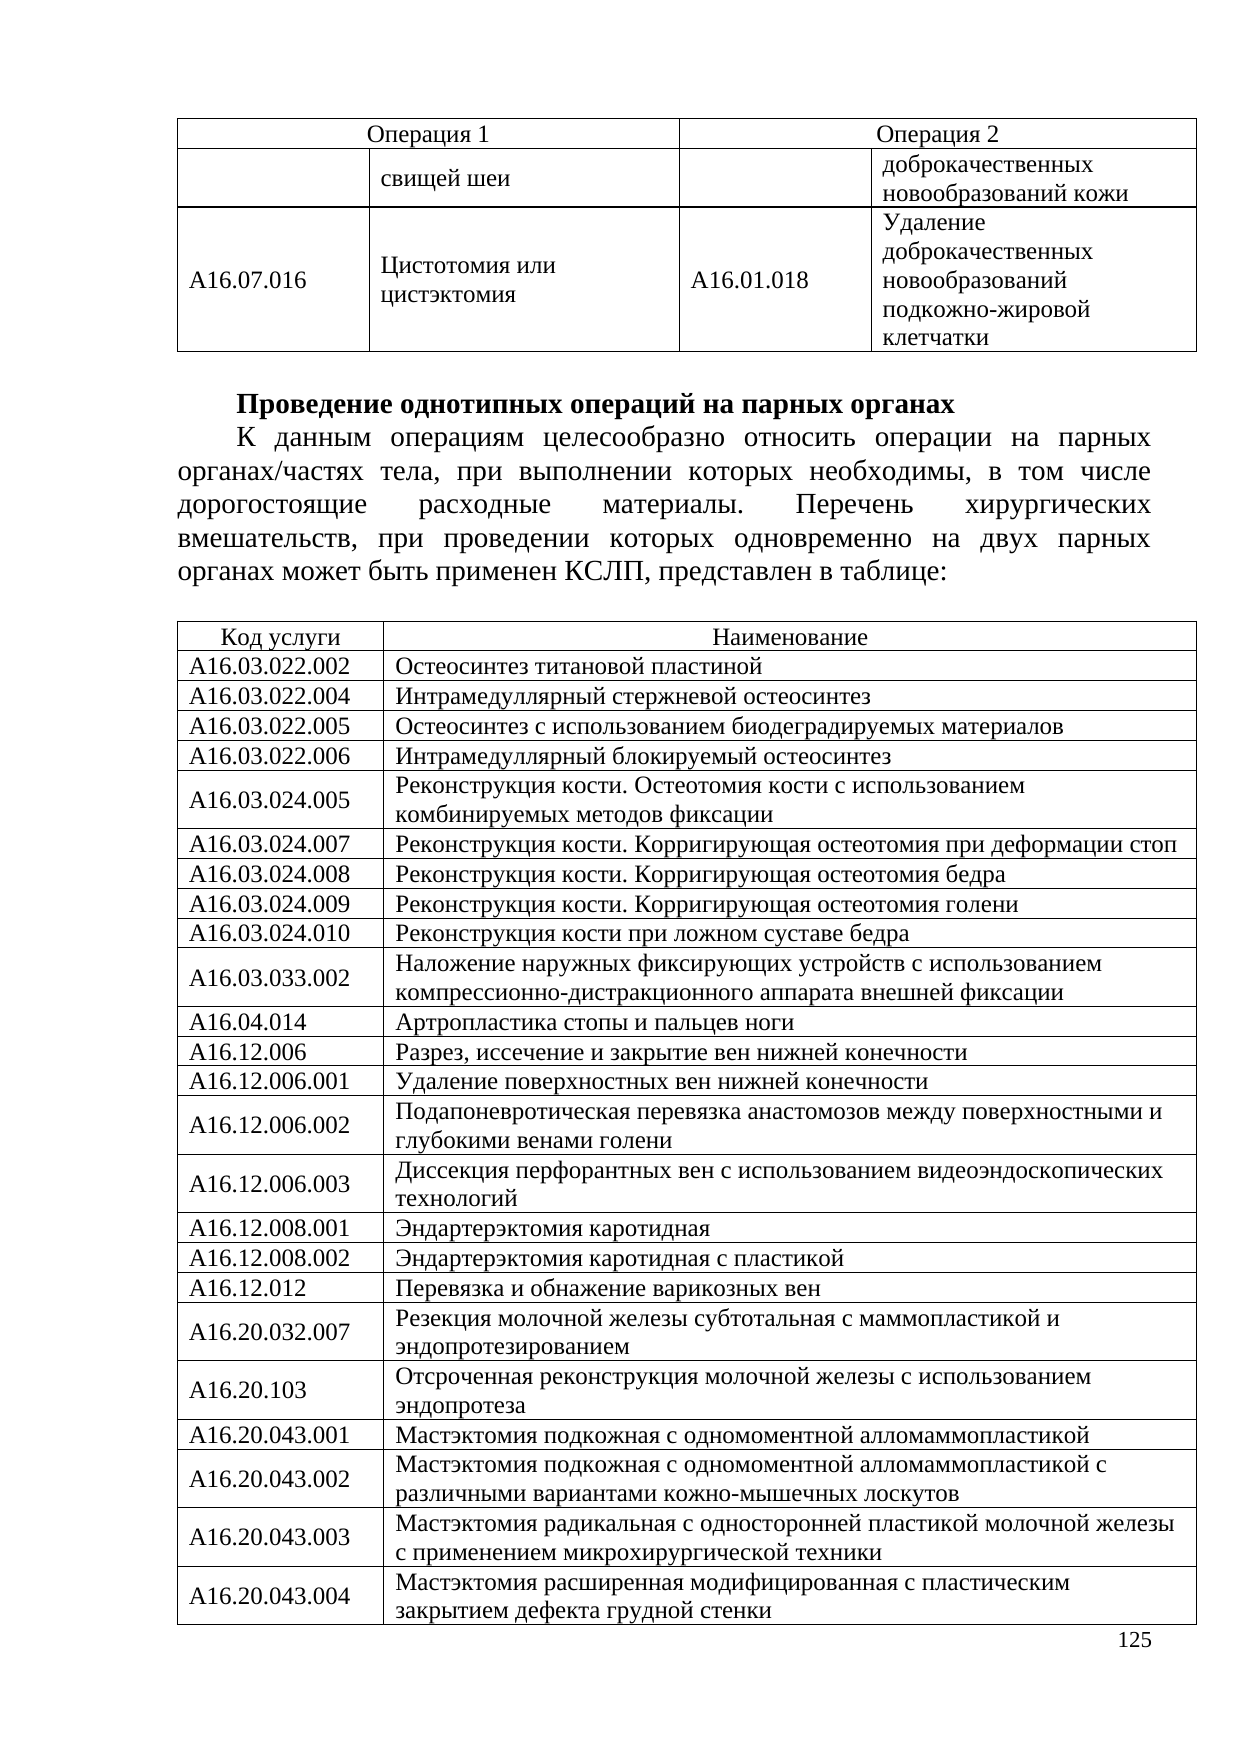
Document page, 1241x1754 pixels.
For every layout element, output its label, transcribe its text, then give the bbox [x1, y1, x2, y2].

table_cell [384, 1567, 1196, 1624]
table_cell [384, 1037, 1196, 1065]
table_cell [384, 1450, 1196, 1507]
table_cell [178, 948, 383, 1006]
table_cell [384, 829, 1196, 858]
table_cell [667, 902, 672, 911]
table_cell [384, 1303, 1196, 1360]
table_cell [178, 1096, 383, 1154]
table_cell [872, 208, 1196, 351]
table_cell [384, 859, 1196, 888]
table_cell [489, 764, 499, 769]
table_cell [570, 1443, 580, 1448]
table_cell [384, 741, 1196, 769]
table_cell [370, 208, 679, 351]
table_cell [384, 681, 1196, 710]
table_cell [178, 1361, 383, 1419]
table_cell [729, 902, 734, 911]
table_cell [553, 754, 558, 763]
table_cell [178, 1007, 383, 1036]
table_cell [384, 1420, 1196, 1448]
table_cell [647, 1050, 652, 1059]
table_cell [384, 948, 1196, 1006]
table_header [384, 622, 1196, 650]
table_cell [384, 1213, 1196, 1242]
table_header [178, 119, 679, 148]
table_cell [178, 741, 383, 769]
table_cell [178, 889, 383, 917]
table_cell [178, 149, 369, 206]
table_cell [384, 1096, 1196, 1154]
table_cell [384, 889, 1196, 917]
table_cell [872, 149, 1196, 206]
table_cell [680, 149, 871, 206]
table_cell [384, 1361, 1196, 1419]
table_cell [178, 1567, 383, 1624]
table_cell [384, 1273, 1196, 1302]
text К данным операциям целесообразно относить операции на парных органах/частях тела, при выполнении которых необходимы, в том числе дорогостоящие расходные материалы. Перечень хирургических вмешательств, при проведении которых одновременно на двух парных органах может быть применен КСЛП, представлен в таблице: [177, 419, 1152, 587]
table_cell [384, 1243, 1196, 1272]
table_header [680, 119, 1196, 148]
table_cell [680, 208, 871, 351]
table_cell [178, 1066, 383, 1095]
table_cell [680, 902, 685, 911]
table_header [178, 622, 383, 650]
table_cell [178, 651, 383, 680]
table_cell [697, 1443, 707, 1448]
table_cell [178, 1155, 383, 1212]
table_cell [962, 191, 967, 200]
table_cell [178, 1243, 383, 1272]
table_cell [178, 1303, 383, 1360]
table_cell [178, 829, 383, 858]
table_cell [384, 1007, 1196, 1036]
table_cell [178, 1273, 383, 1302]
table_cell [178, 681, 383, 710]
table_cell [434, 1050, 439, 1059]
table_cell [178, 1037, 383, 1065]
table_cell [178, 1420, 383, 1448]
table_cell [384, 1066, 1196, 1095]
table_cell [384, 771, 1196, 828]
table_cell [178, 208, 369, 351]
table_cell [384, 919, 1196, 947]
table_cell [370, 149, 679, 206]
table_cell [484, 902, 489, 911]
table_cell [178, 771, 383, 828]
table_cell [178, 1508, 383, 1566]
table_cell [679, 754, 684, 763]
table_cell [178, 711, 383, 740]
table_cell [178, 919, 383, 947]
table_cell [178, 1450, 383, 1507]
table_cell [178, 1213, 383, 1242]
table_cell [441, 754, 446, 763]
text Проведение однотипных операций на парных органах [177, 386, 1152, 419]
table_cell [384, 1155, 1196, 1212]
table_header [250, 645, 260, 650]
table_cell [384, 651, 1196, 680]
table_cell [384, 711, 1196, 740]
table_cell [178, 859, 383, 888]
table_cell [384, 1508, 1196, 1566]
